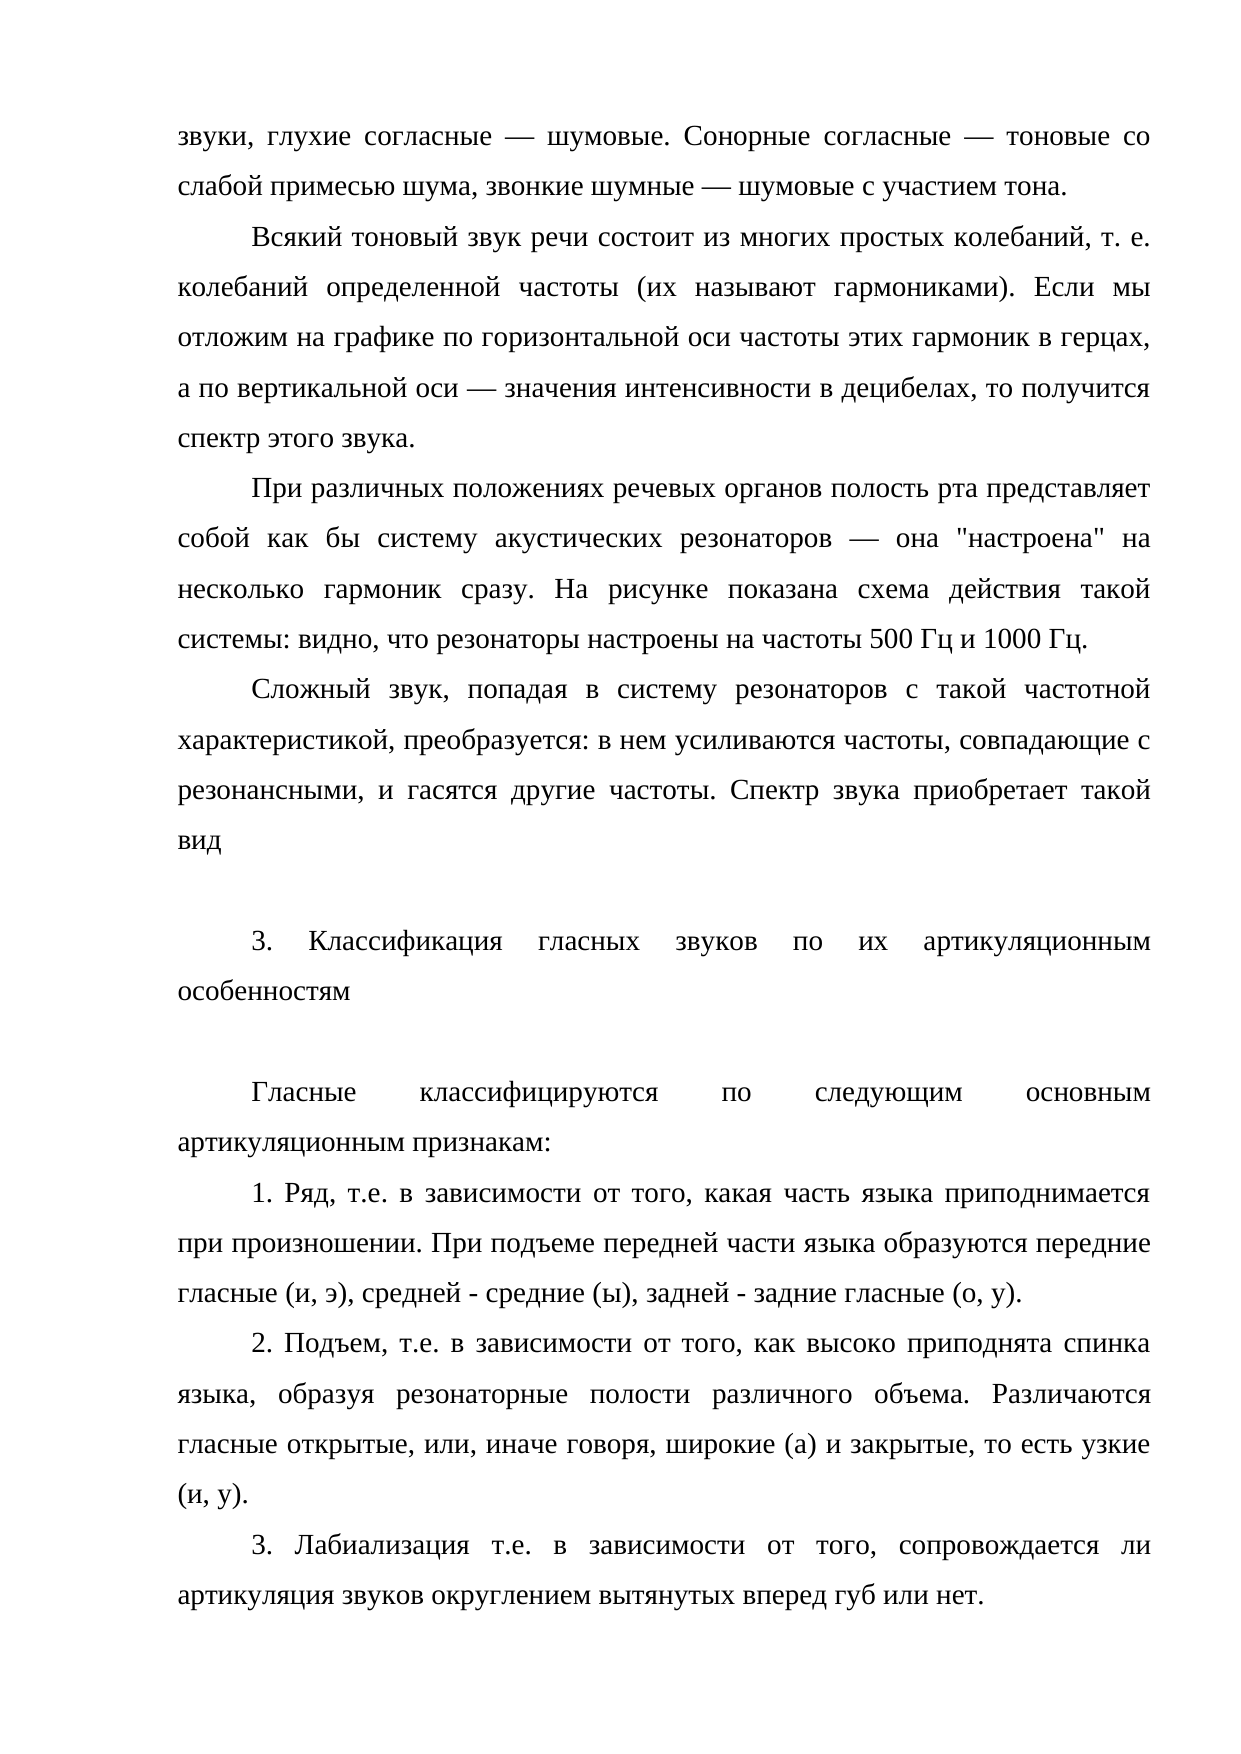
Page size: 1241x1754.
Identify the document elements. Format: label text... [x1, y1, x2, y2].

text Сложный звук, попадая в систему резонаторов с такой частотной характеристикой, преобразуется: в нем усиливаются частоты, совпадающие с резонансными, и гасятся другие частоты. Спектр звука приобретает такой вид [177, 672, 1152, 856]
text Гласные классифицируются по следующим основным артикуляционным признакам: [177, 1074, 1152, 1158]
text 2. Подъем, т.е. в зависимости от того, как высоко приподнята спинка языка, образуя резонаторные полости различного объема. Различаются гласные открытые, или, иначе говоря, широкие (а) и закрытые, то есть узкие (и, у). [177, 1326, 1152, 1510]
text 3. Лабиализация т.е. в зависимости от того, сопровождается ли артикуляция звуков округлением вытянутых вперед губ или нет. [177, 1527, 1152, 1611]
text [177, 118, 1152, 202]
text 3. Классификация гласных звуков по их артикуляционным особенностям [177, 923, 1152, 1007]
text Всякий тоновый звук речи состоит из многих простых колебаний, т. е. колебаний определенной частоты (их называют гармониками). Если мы отложим на графике по горизонтальной оси частоты этих гармоник в герцах, а по вертикальной оси — значения интенсивности в децибелах, то получится спектр этого звука. [177, 219, 1152, 453]
text При различных положениях речевых органов полость рта представляет собой как бы систему акустических резонаторов — она "настроена" на несколько гармоник сразу. На рисунке показана схема действия такой системы: видно, что резонаторы настроены на частоты 500 Гц и 1000 Гц. [177, 470, 1152, 655]
text 1. Ряд, т.е. в зависимости от того, какая часть языка приподнимается при произношении. При подъеме передней части языка образуются передние гласные (и, э), средней - средние (ы), задней - задние гласные (о, у). [177, 1175, 1152, 1309]
